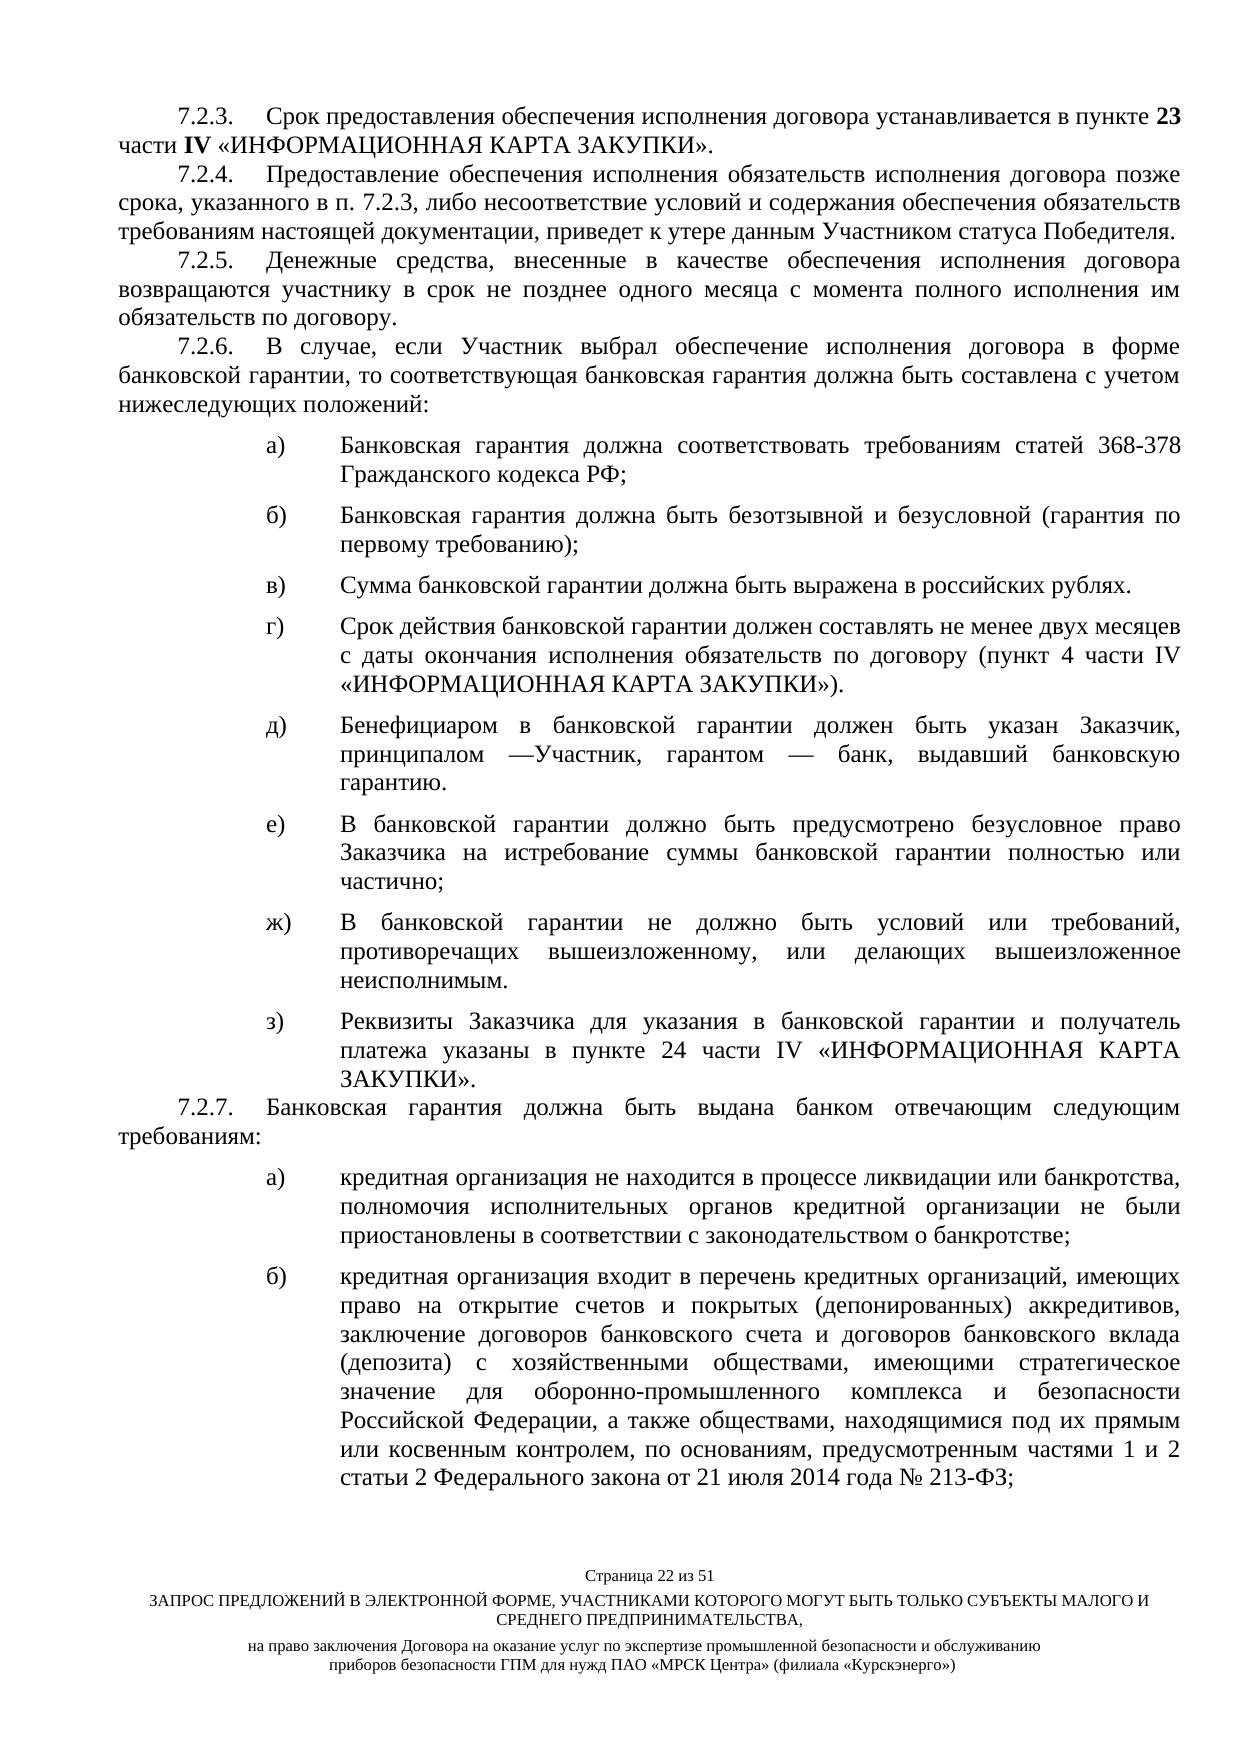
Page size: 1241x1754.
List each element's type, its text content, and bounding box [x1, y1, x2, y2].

subtitle Банковская гарантия должна быть выдана банком отвечающим следующим требованиям: [118, 1092, 1181, 1150]
list кредитная организация не находится в процессе ликвидации или банкротства, полномочия исполнительных органов кредитной организации не были приостановлены в соответствии с законодательством о банкротстве; [266, 1162, 1181, 1249]
list Срок действия банковской гарантии должен составлять не менее двух месяцев с даты окончания исполнения обязательств по договору (пункт 4 части IV «ИНФОРМАЦИОННАЯ КАРТА ЗАКУПКИ»). [266, 611, 1181, 697]
list В банковской гарантии не должно быть условий или требований, противоречащих вышеизложенному, или делающих вышеизложенное неисполнимым. [266, 907, 1181, 994]
subtitle Денежные средства, внесенные в качестве обеспечения исполнения договора возвращаются участнику в срок не позднее одного месяца с момента полного исполнения им обязательств по договору. [118, 245, 1181, 331]
list Сумма банковской гарантии должна быть выражена в российских рублях. [266, 570, 1181, 599]
subtitle Предоставление обеспечения исполнения обязательств исполнения договора позже срока, указанного в п. 7.2.3, либо несоответствие условий и содержания обеспечения обязательств требованиям настоящей документации, приведет к утере данным Участником статуса Победителя. [118, 159, 1181, 245]
subtitle Срок предоставления обеспечения исполнения договора устанавливается в пункте 23 части IV «ИНФОРМАЦИОННАЯ КАРТА ЗАКУПКИ». [118, 101, 1181, 159]
list Банковская гарантия должна быть безотзывной и безусловной (гарантия по первому требованию); [266, 500, 1181, 557]
subtitle В случае, если Участник выбрал обеспечение исполнения договора в форме банковской гарантии, то соответствующая банковская гарантия должна быть составлена с учетом нижеследующих положений: [118, 331, 1181, 417]
list В банковской гарантии должно быть предусмотрено безусловное право Заказчика на истребование суммы банковской гарантии полностью или частично; [266, 809, 1181, 895]
list Банковская гарантия должна соответствовать требованиям статей 368-378 Гражданского кодекса РФ; [266, 430, 1181, 487]
list кредитная организация входит в перечень кредитных организаций, имеющих право на открытие счетов и покрытых (депонированных) аккредитивов, заключение договоров банковского счета и договоров банковского вклада (депозита) с хозяйственными обществами, имеющими стратегическое значение для оборонно-промышленного комплекса и безопасности Российской Федерации, а также обществами, находящимися под их прямым или косвенным контролем, по основаниям, предусмотренным частями 1 и 2 статьи 2 Федерального закона от 21 июля 2014 года № 213-ФЗ; [266, 1261, 1181, 1491]
list Реквизиты Заказчика для указания в банковской гарантии и получатель платежа указаны в пункте 24 части IV «ИНФОРМАЦИОННАЯ КАРТА ЗАКУПКИ». [266, 1006, 1181, 1092]
list Бенефициаром в банковской гарантии должен быть указан Заказчик, принципалом —Участник, гарантом — банк, выдавший банковскую гарантию. [266, 710, 1181, 796]
